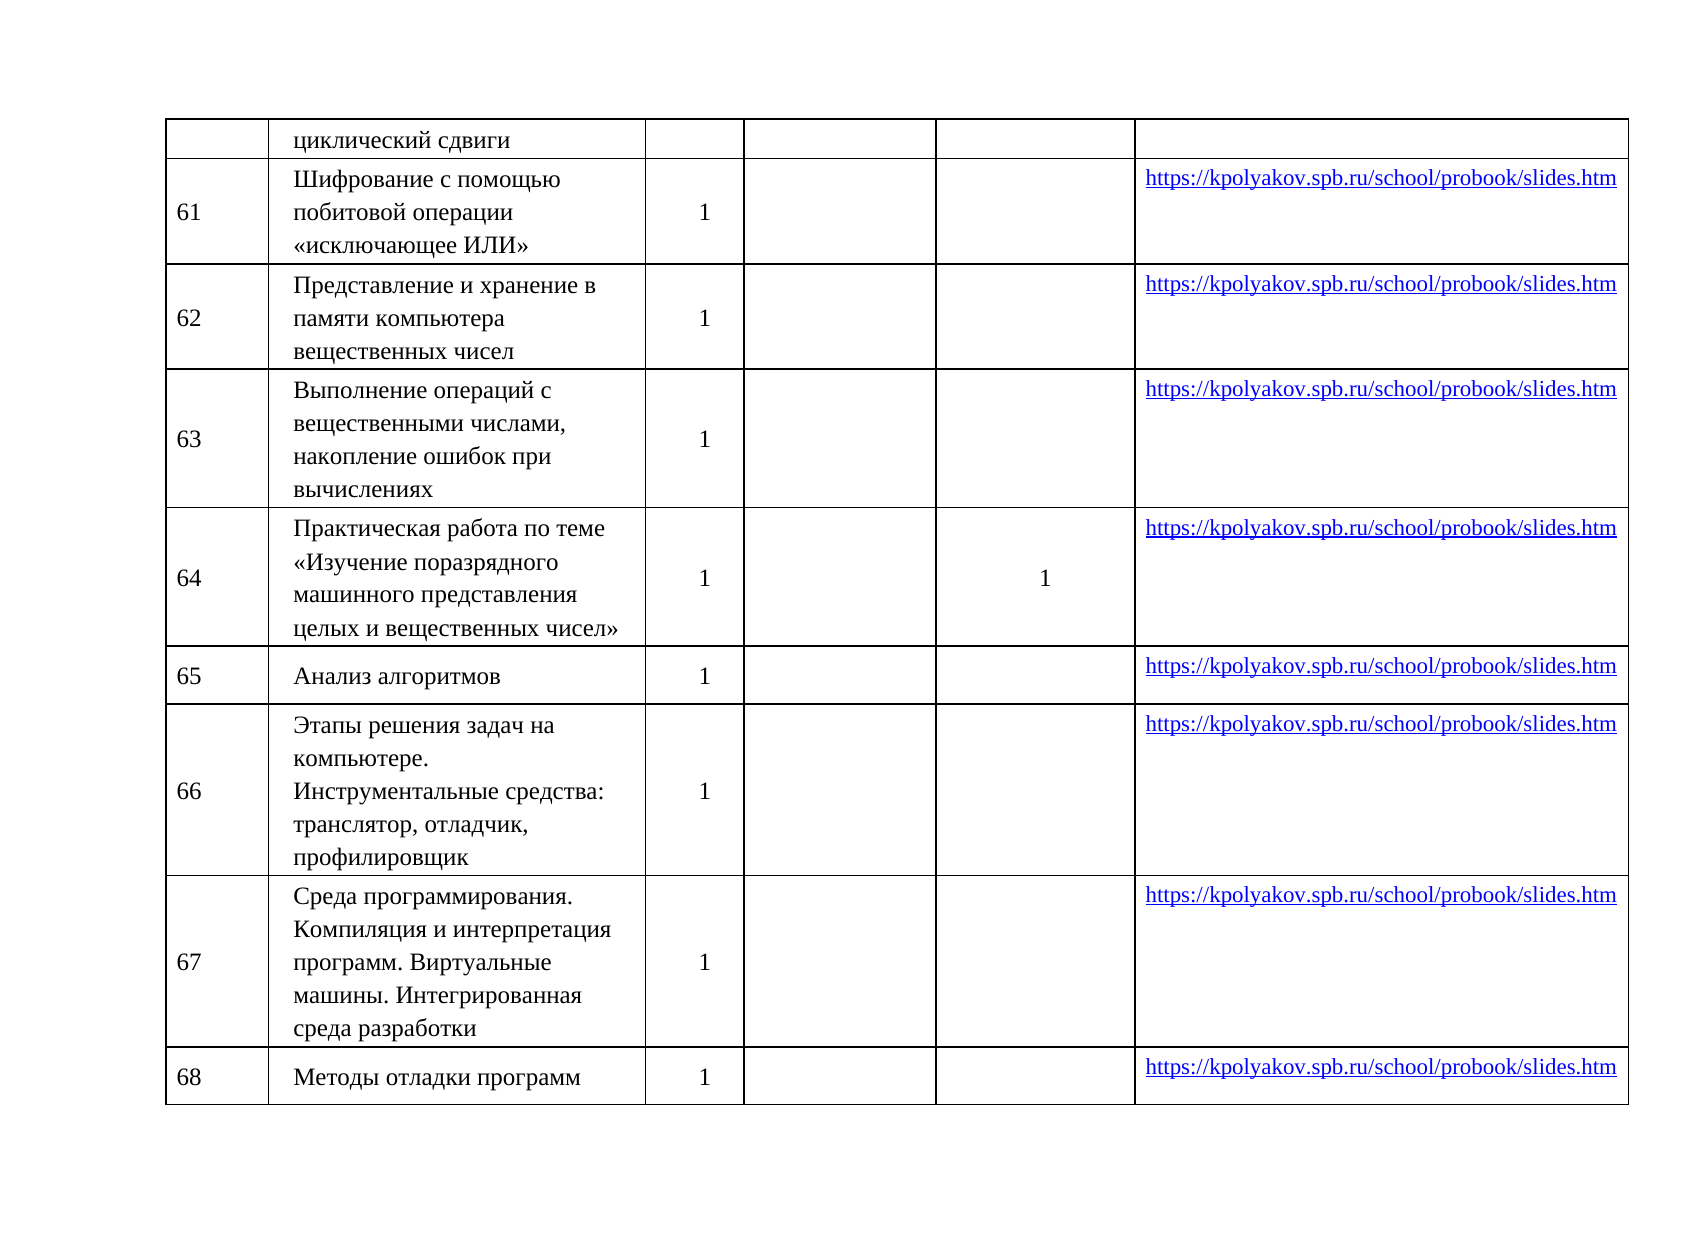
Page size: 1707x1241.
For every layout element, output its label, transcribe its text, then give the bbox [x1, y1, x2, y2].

table_cell 65 [167, 647, 268, 703]
table_cell https://kpolyakov.spb.ru/school/probook/slides.htm [1136, 370, 1628, 507]
table_cell 68 [167, 1048, 268, 1104]
table_cell Практическая работа по теме «Изучение поразрядного машинного представления целых и вещественных чисел» [269, 508, 645, 645]
table_cell 67 [167, 876, 268, 1046]
table_cell [937, 876, 1134, 1046]
table_cell https://kpolyakov.spb.ru/school/probook/slides.htm [1136, 647, 1628, 703]
table_cell [937, 265, 1134, 368]
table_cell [269, 120, 645, 157]
table_cell [745, 705, 935, 874]
table_cell 63 [167, 370, 268, 507]
table_cell https://kpolyakov.spb.ru/school/probook/slides.htm [1136, 508, 1628, 645]
table_cell Представление и хранение в памяти компьютера вещественных чисел [269, 265, 645, 368]
table_cell Выполнение операций с вещественными числами, накопление ошибок при вычислениях [269, 370, 645, 507]
table_cell 66 [167, 705, 268, 874]
table_cell 64 [167, 508, 268, 645]
table_cell 1 [646, 159, 743, 263]
table_cell [745, 159, 935, 263]
table_cell Шифрование с помощью побитовой операции «исключающее ИЛИ» [269, 159, 645, 263]
table_cell [937, 120, 1134, 157]
table_cell [745, 370, 935, 507]
table_cell Этапы решения задач на компьютере. Инструментальные средства: транслятор, отладчик, профилировщик [269, 705, 645, 874]
table_cell 61 [167, 159, 268, 263]
table_cell [937, 647, 1134, 703]
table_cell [1136, 159, 1628, 263]
table_cell 1 [937, 508, 1134, 645]
table_cell 1 [646, 876, 743, 1046]
table_cell 1 [646, 647, 743, 703]
table_cell 1 [646, 508, 743, 645]
table_cell [937, 1048, 1134, 1104]
table_cell https://kpolyakov.spb.ru/school/probook/slides.htm [1136, 705, 1628, 874]
table_cell [745, 508, 935, 645]
table_cell Среда программирования. Компиляция и интерпретация программ. Виртуальные машины. Интегрированная среда разработки [269, 876, 645, 1046]
table_cell [745, 265, 935, 368]
table_cell [745, 876, 935, 1046]
table_cell [937, 705, 1134, 874]
table_cell [745, 120, 935, 157]
table_cell 1 [646, 120, 743, 157]
table_cell https://kpolyakov.spb.ru/school/probook/slides.htm [1136, 265, 1628, 368]
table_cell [1136, 120, 1628, 157]
table_cell [745, 1048, 935, 1104]
table_cell 1 [646, 1048, 743, 1104]
table_cell [745, 647, 935, 703]
table_cell Методы отладки программ [269, 1048, 645, 1104]
table_cell [937, 159, 1134, 263]
table_cell 60 [167, 120, 268, 157]
table_cell 1 [646, 370, 743, 507]
table_cell Анализ алгоритмов [269, 647, 645, 703]
table_cell [937, 370, 1134, 507]
table_cell 1 [646, 265, 743, 368]
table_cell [1136, 1048, 1628, 1104]
table_cell 62 [167, 265, 268, 368]
table_cell 1 [646, 705, 743, 874]
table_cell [1136, 876, 1628, 1046]
